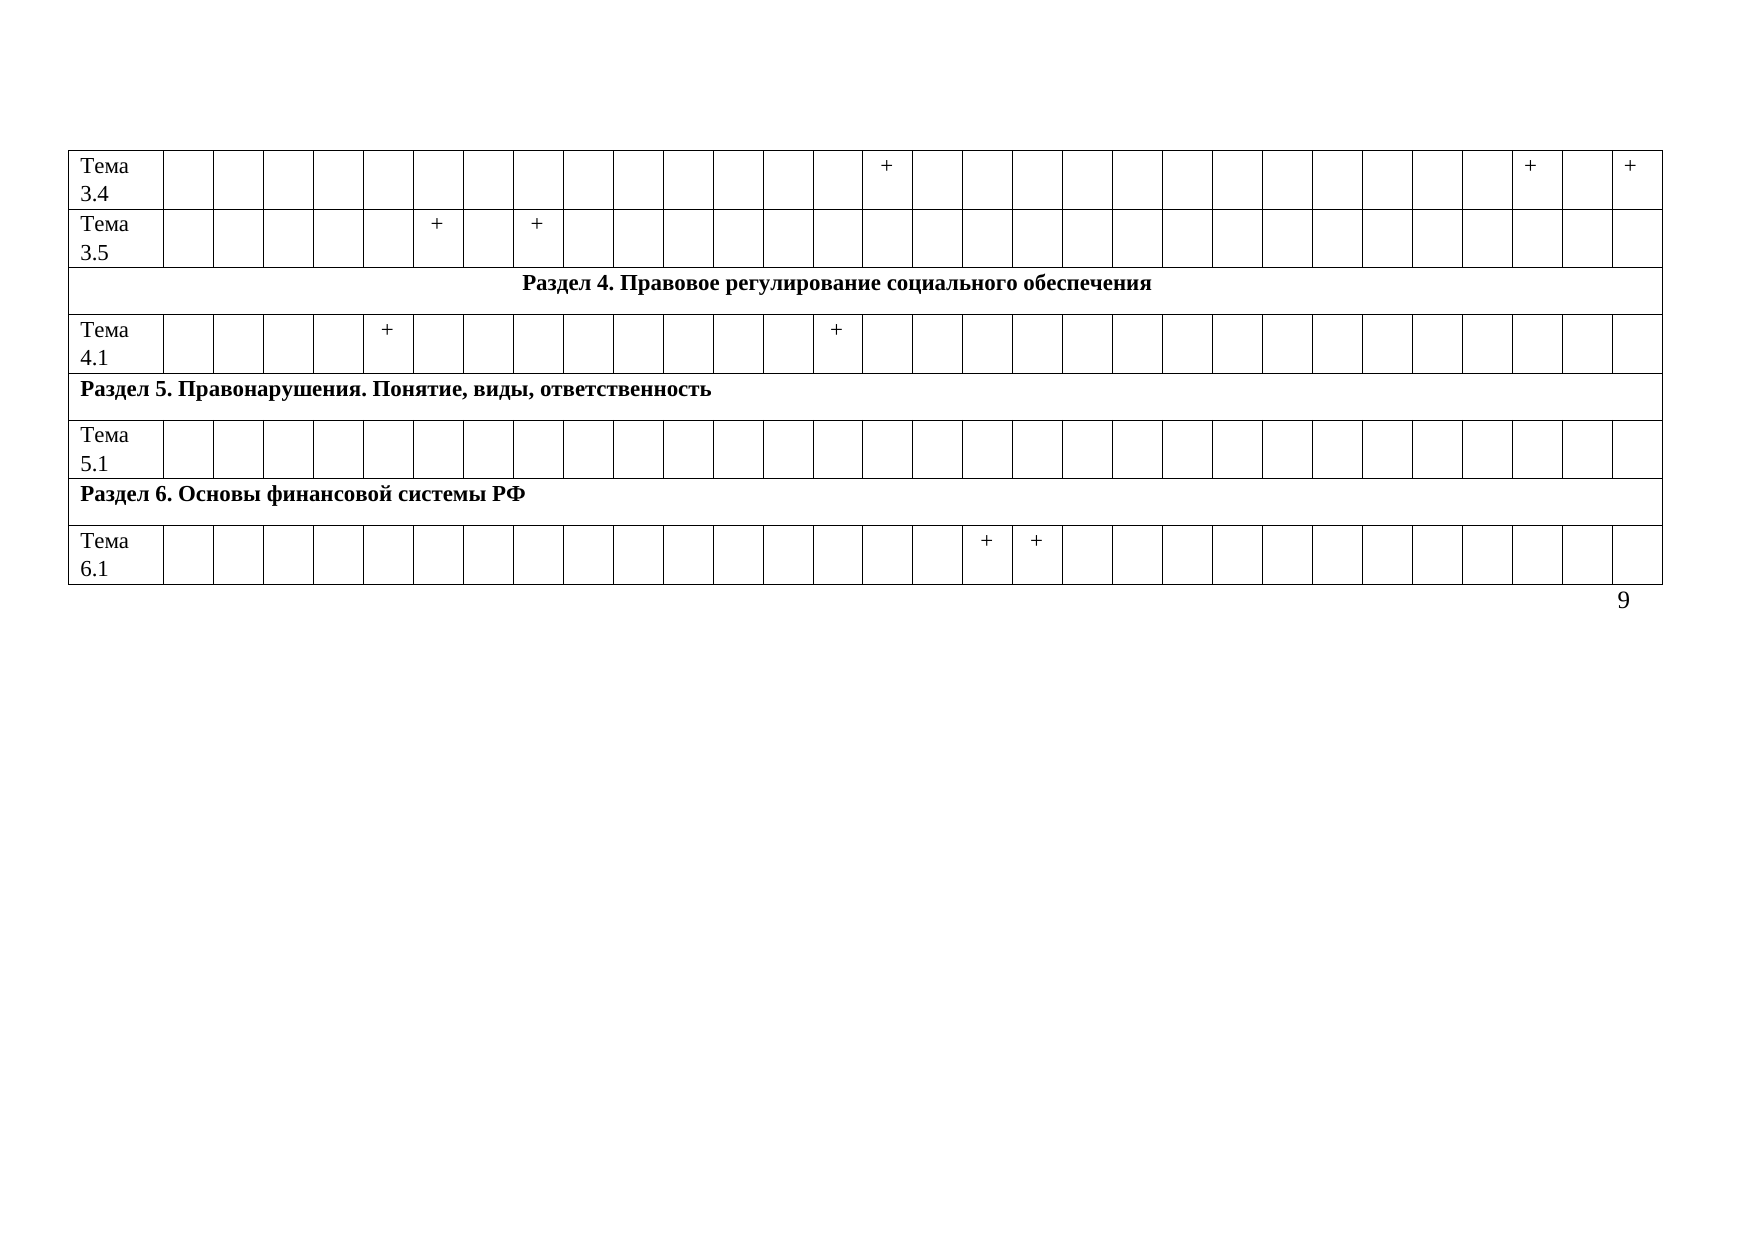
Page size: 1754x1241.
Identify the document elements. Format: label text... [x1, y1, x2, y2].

table_cell [614, 315, 663, 373]
table_cell [1413, 210, 1462, 267]
table_cell [1013, 315, 1062, 373]
table_cell [1413, 315, 1462, 373]
table_cell [714, 421, 763, 478]
table_cell [1463, 374, 1513, 420]
table_cell [1163, 210, 1212, 267]
table_cell [764, 421, 813, 478]
table_cell [164, 526, 213, 584]
table_cell [564, 151, 613, 209]
table_cell [1463, 315, 1512, 373]
table_cell Тема 6.1 [69, 526, 163, 584]
table_cell [1113, 421, 1162, 478]
table_cell [214, 151, 263, 209]
table_cell Раздел 6. Основы финансовой системы РФ [69, 479, 1413, 525]
table_cell [414, 526, 463, 584]
table_cell [764, 526, 813, 584]
table_cell [1263, 421, 1312, 478]
text 9 [118, 585, 1636, 614]
table_cell [1163, 526, 1212, 584]
table_cell [1363, 526, 1412, 584]
table_cell [1563, 268, 1612, 314]
table_cell [1463, 526, 1512, 584]
table_cell [314, 151, 363, 209]
table_cell [414, 315, 463, 373]
table_cell [564, 526, 613, 584]
table_cell [1313, 315, 1362, 373]
table_cell [314, 315, 363, 373]
table_cell [664, 210, 713, 267]
table_cell [913, 151, 962, 209]
table_cell [814, 526, 862, 584]
table_cell [564, 421, 613, 478]
table_cell [1313, 421, 1362, 478]
table_cell [1513, 374, 1562, 420]
table_cell [1513, 421, 1562, 478]
table_cell [1513, 526, 1562, 584]
table_cell + [414, 210, 463, 267]
table_cell [1563, 526, 1612, 584]
table_cell [1063, 526, 1112, 584]
table_cell [164, 421, 213, 478]
table_cell [1413, 421, 1462, 478]
table_cell [1063, 210, 1112, 267]
table_cell [514, 315, 563, 373]
table_cell [714, 526, 763, 584]
table_cell [614, 210, 663, 267]
table_cell + [814, 315, 862, 373]
table_cell [1063, 315, 1112, 373]
table_cell [1513, 315, 1562, 373]
table_cell [913, 526, 962, 584]
table_cell [564, 315, 613, 373]
table_cell [1313, 526, 1362, 584]
table_cell [314, 210, 363, 267]
table_cell [764, 151, 813, 209]
table_cell [1563, 479, 1612, 525]
table_cell [764, 210, 813, 267]
table_cell [1613, 374, 1662, 420]
table_cell [1613, 210, 1662, 267]
table_cell [1263, 210, 1312, 267]
table_cell [963, 210, 1012, 267]
table_cell [1513, 479, 1562, 525]
table_cell [464, 315, 513, 373]
table_cell [1413, 526, 1462, 584]
table_cell [364, 526, 413, 584]
table_cell [1613, 421, 1662, 478]
table_cell [1363, 210, 1412, 267]
table_cell [614, 151, 663, 209]
table_cell [1613, 315, 1662, 373]
table_cell Тема 5.1 [69, 421, 163, 478]
table_cell [1463, 421, 1512, 478]
table_cell [214, 210, 263, 267]
table_cell [1613, 268, 1662, 314]
table_cell [963, 421, 1012, 478]
table_cell [1263, 526, 1312, 584]
table_cell [564, 210, 613, 267]
table_cell [1513, 268, 1562, 314]
table_cell [1463, 151, 1512, 209]
table_cell + [364, 315, 413, 373]
table_cell [264, 421, 313, 478]
table_cell [1413, 268, 1462, 314]
table_cell Раздел 5. Правонарушения. Понятие, виды, ответственность [69, 374, 1413, 420]
table_cell [963, 151, 1012, 209]
table_cell [1413, 151, 1462, 209]
table_cell [614, 526, 663, 584]
table_cell [1613, 479, 1662, 525]
table_cell [1113, 151, 1162, 209]
table_cell [514, 151, 563, 209]
table_cell [1213, 151, 1262, 209]
table_cell [1113, 315, 1162, 373]
table_cell [464, 526, 513, 584]
table_cell [514, 526, 563, 584]
table_cell [1163, 151, 1212, 209]
table_cell [1013, 151, 1062, 209]
table_cell [1463, 210, 1512, 267]
table_cell [1163, 315, 1212, 373]
table_cell [1163, 421, 1212, 478]
table_cell [1263, 151, 1312, 209]
table_cell [214, 526, 263, 584]
table_cell [314, 526, 363, 584]
table_cell + [863, 151, 912, 209]
table_cell [1513, 210, 1562, 267]
table_cell [1563, 421, 1612, 478]
table_cell [314, 421, 363, 478]
table_cell [1463, 268, 1513, 314]
table_cell [1613, 526, 1662, 584]
table_cell [364, 151, 413, 209]
table_cell [1363, 315, 1412, 373]
table_cell [264, 210, 313, 267]
table_cell [863, 315, 912, 373]
table_cell [963, 315, 1012, 373]
table_cell [913, 210, 962, 267]
table_cell [863, 526, 912, 584]
table_cell [1463, 479, 1513, 525]
table_cell + [514, 210, 563, 267]
table_cell + [963, 526, 1012, 584]
table_cell [264, 151, 313, 209]
table_cell Раздел 4. Правовое регулирование социального обеспечения [69, 268, 1413, 314]
table_cell [1363, 421, 1412, 478]
table_cell [464, 210, 513, 267]
table_cell [1213, 210, 1262, 267]
table_cell [714, 210, 763, 267]
table_cell [863, 210, 912, 267]
table_cell + [1513, 151, 1562, 209]
table_cell [364, 421, 413, 478]
table_cell [913, 315, 962, 373]
table_cell [614, 421, 663, 478]
table_cell [1263, 315, 1312, 373]
table_cell [364, 210, 413, 267]
table_cell [464, 421, 513, 478]
table_cell [1213, 421, 1262, 478]
table_cell [1013, 421, 1062, 478]
table_cell [863, 421, 912, 478]
table_cell [1113, 210, 1162, 267]
table_cell [1213, 315, 1262, 373]
table_cell [1363, 151, 1412, 209]
table_cell [1413, 374, 1462, 420]
table_cell + [1613, 151, 1662, 209]
table_cell [164, 151, 213, 209]
table_cell [1563, 151, 1612, 209]
table_cell [1313, 210, 1362, 267]
table_cell [214, 421, 263, 478]
table_cell [814, 421, 862, 478]
table_cell Тема 3.4 [69, 151, 163, 209]
table_cell [164, 315, 213, 373]
table_cell [214, 315, 263, 373]
table_cell [1063, 421, 1112, 478]
table_cell [514, 421, 563, 478]
table_cell + [1013, 526, 1062, 584]
table_cell [464, 151, 513, 209]
table_cell [664, 526, 713, 584]
table_cell [164, 210, 213, 267]
table_cell Тема 4.1 [69, 315, 163, 373]
table_cell [664, 421, 713, 478]
table_cell [264, 526, 313, 584]
table_cell [1313, 151, 1362, 209]
table_cell [1013, 210, 1062, 267]
table_cell [664, 151, 713, 209]
table_cell [264, 315, 313, 373]
table_cell [714, 151, 763, 209]
table_cell [1563, 210, 1612, 267]
table_cell [714, 315, 763, 373]
table_cell [1213, 526, 1262, 584]
table_cell [1563, 315, 1612, 373]
table_cell Тема 3.5 [69, 210, 163, 267]
table_cell [1413, 479, 1462, 525]
table_cell [1113, 526, 1162, 584]
table_cell [1563, 374, 1612, 420]
table_cell [814, 210, 862, 267]
table_cell [1063, 151, 1112, 209]
table_cell [414, 421, 463, 478]
table_cell [664, 315, 713, 373]
table_cell [913, 421, 962, 478]
table_cell [414, 151, 463, 209]
table_cell [814, 151, 862, 209]
table_cell [764, 315, 813, 373]
